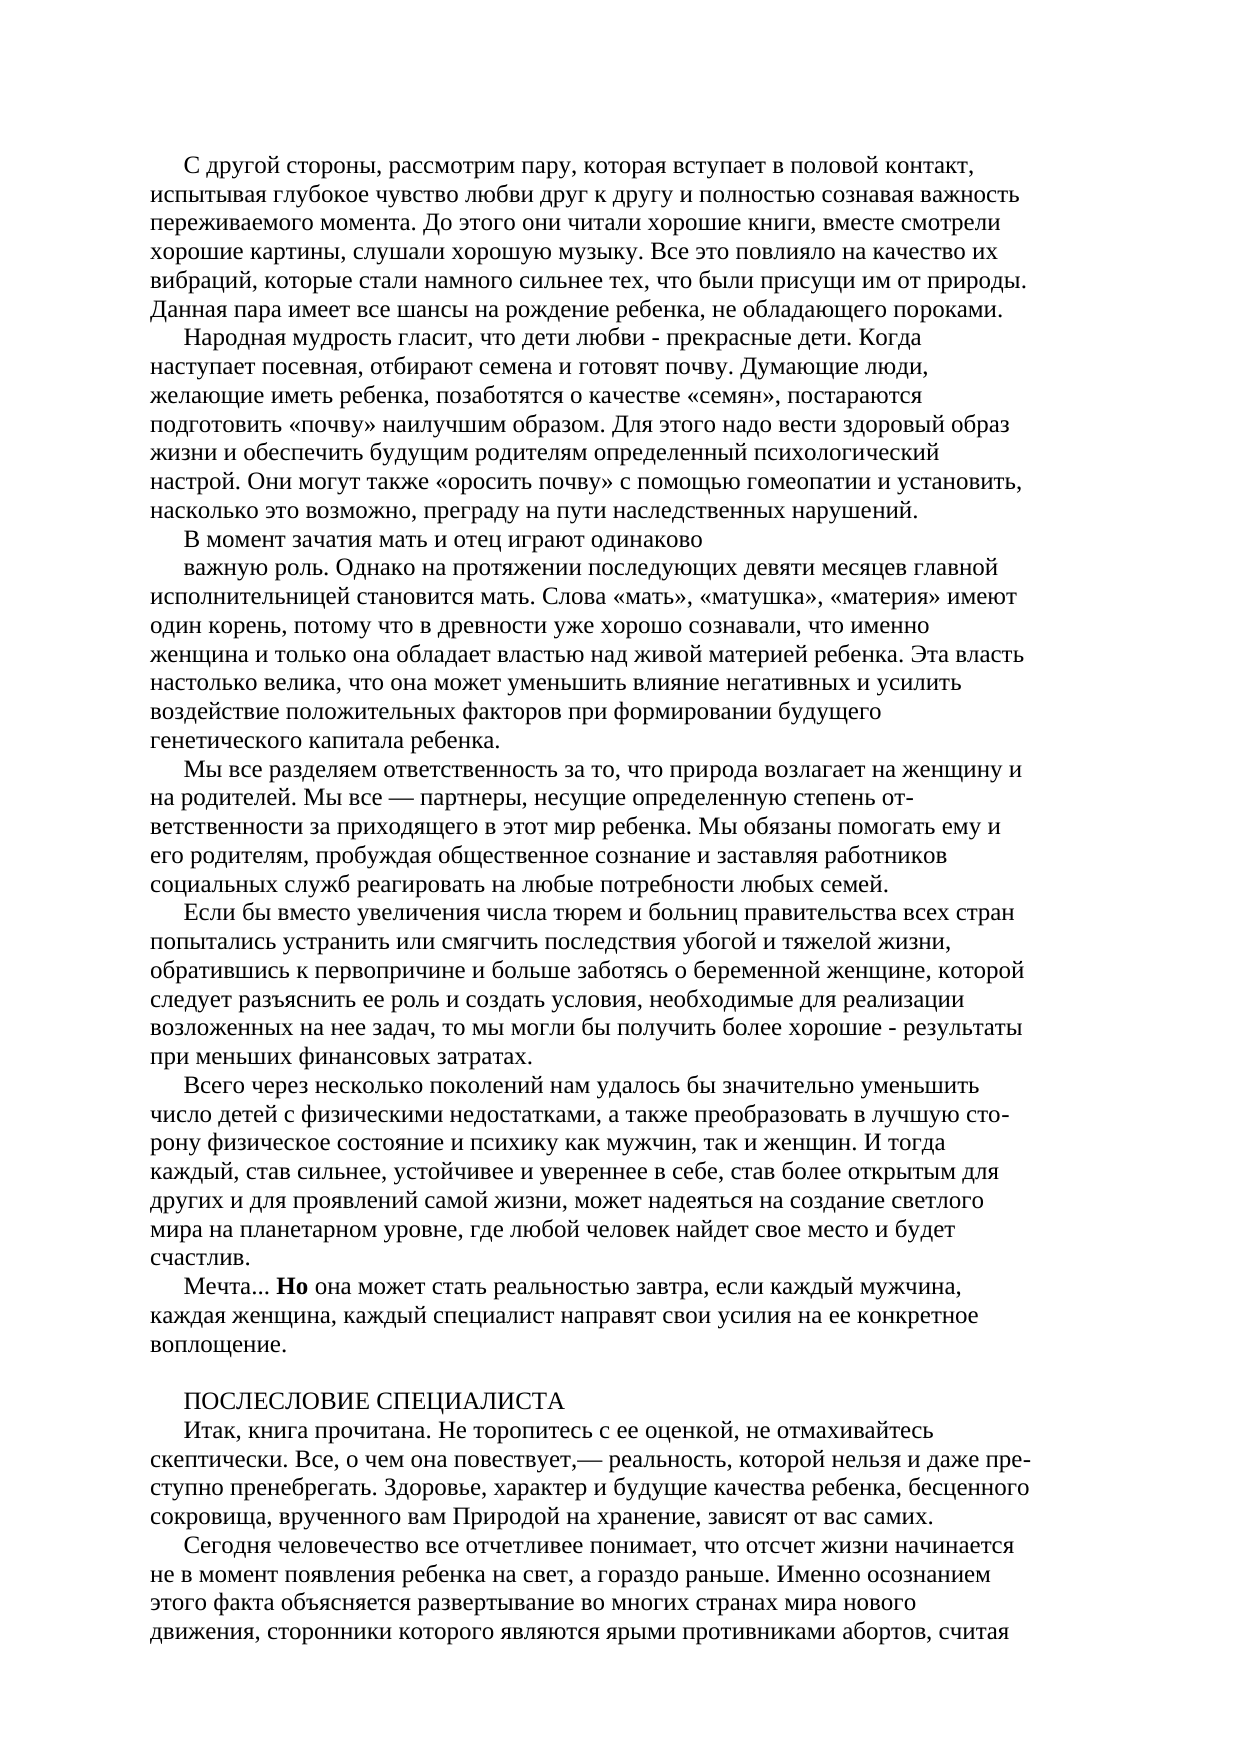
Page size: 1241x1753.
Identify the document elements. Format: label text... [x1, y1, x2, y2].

text Мечта... Но она может стать реальностью завтра, если каждый мужчина, каждая женщина, каждый специалист направят свои усилия на ее конкретное воплощение. [150, 1271, 1032, 1357]
text Народная мудрость гласит, что дети любви - прекрасные дети. Когда наступает посевная, отбирают семена и готовят почву. Думающие люди, желающие иметь ребенка, позаботятся о качестве «семян», постараются подготовить «почву» наилучшим образом. Для этого надо вести здоровый образ жизни и обеспечить будущим родителям определенный психологический настрой. Они могут также «оросить почву» с помощью гомеопатии и установить, насколько это возможно, преграду на пути наследственных нарушений. [150, 322, 1032, 524]
text Всего через несколько поколений нам удалось бы значительно уменьшить число детей с физическими недостатками, а также преобразовать в лучшую сторону физическое состояние и психику как мужчин, так и женщин. И тогда каждый, став сильнее, устойчивее и увереннее в себе, став более открытым для других и для проявлений самой жизни, может надеяться на создание светлого мира на планетарном уровне, где любой человек найдет свое место и будет счастлив. [150, 1070, 1032, 1271]
text ПОСЛЕСЛОВИЕ СПЕЦИАЛИСТА [150, 1386, 1032, 1415]
text В момент зачатия мать и отец играют одинаково [150, 524, 1032, 552]
text Итак, книга прочитана. Не торопитесь с ее оценкой, не отмахивайтесь скептически. Все, о чем она повествует,— реальность, которой нельзя и даже преступно пренебрегать. Здоровье, характер и будущие качества ребенка, бесценного сокровища, врученного вам Природой на хранение, зависят от вас самих. [150, 1415, 1032, 1530]
text Мы все разделяем ответственность за то, что природа возлагает на женщину и на родителей. Мы все — партнеры, несущие определенную степень ответственности за приходящего в этот мир ребенка. Мы обязаны помогать ему и его родителям, пробуждая общественное сознание и заставляя работников социальных служб реагировать на любые потребности любых семей. [150, 754, 1032, 897]
text С другой стороны, рассмотрим пару, которая вступает в половой контакт, испытывая глубокое чувство любви друг к другу и полностью сознавая важность переживаемого момента. До этого они читали хорошие книги, вместе смотрели хорошие картины, слушали хорошую музыку. Все это повлияло на качество их вибраций, которые стали намного сильнее тех, что были присущи им от природы. Данная пара имеет все шансы на рождение ребенка, не обладающего пороками. [150, 150, 1032, 322]
text важную роль. Однако на протяжении последующих девяти месяцев главной исполнительницей становится мать. Слова «мать», «матушка», «материя» имеют один корень, потому что в древности уже хорошо сознавали, что именно женщина и только она обладает властью над живой материей ребенка. Эта власть настолько велика, что она может уменьшить влияние негативных и усилить воздействие положительных факторов при формировании будущего генетического капитала ребенка. [150, 552, 1032, 754]
text Если бы вместо увеличения числа тюрем и больниц правительства всех стран попытались устранить или смягчить последствия убогой и тяжелой жизни, обратившись к первопричине и больше заботясь о беременной женщине, которой следует разъяснить ее роль и создать условия, необходимые для реализации возложенных на нее задач, то мы могли бы получить более хорошие - результаты при меньших финансовых затратах. [150, 897, 1032, 1070]
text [150, 1530, 1032, 1645]
